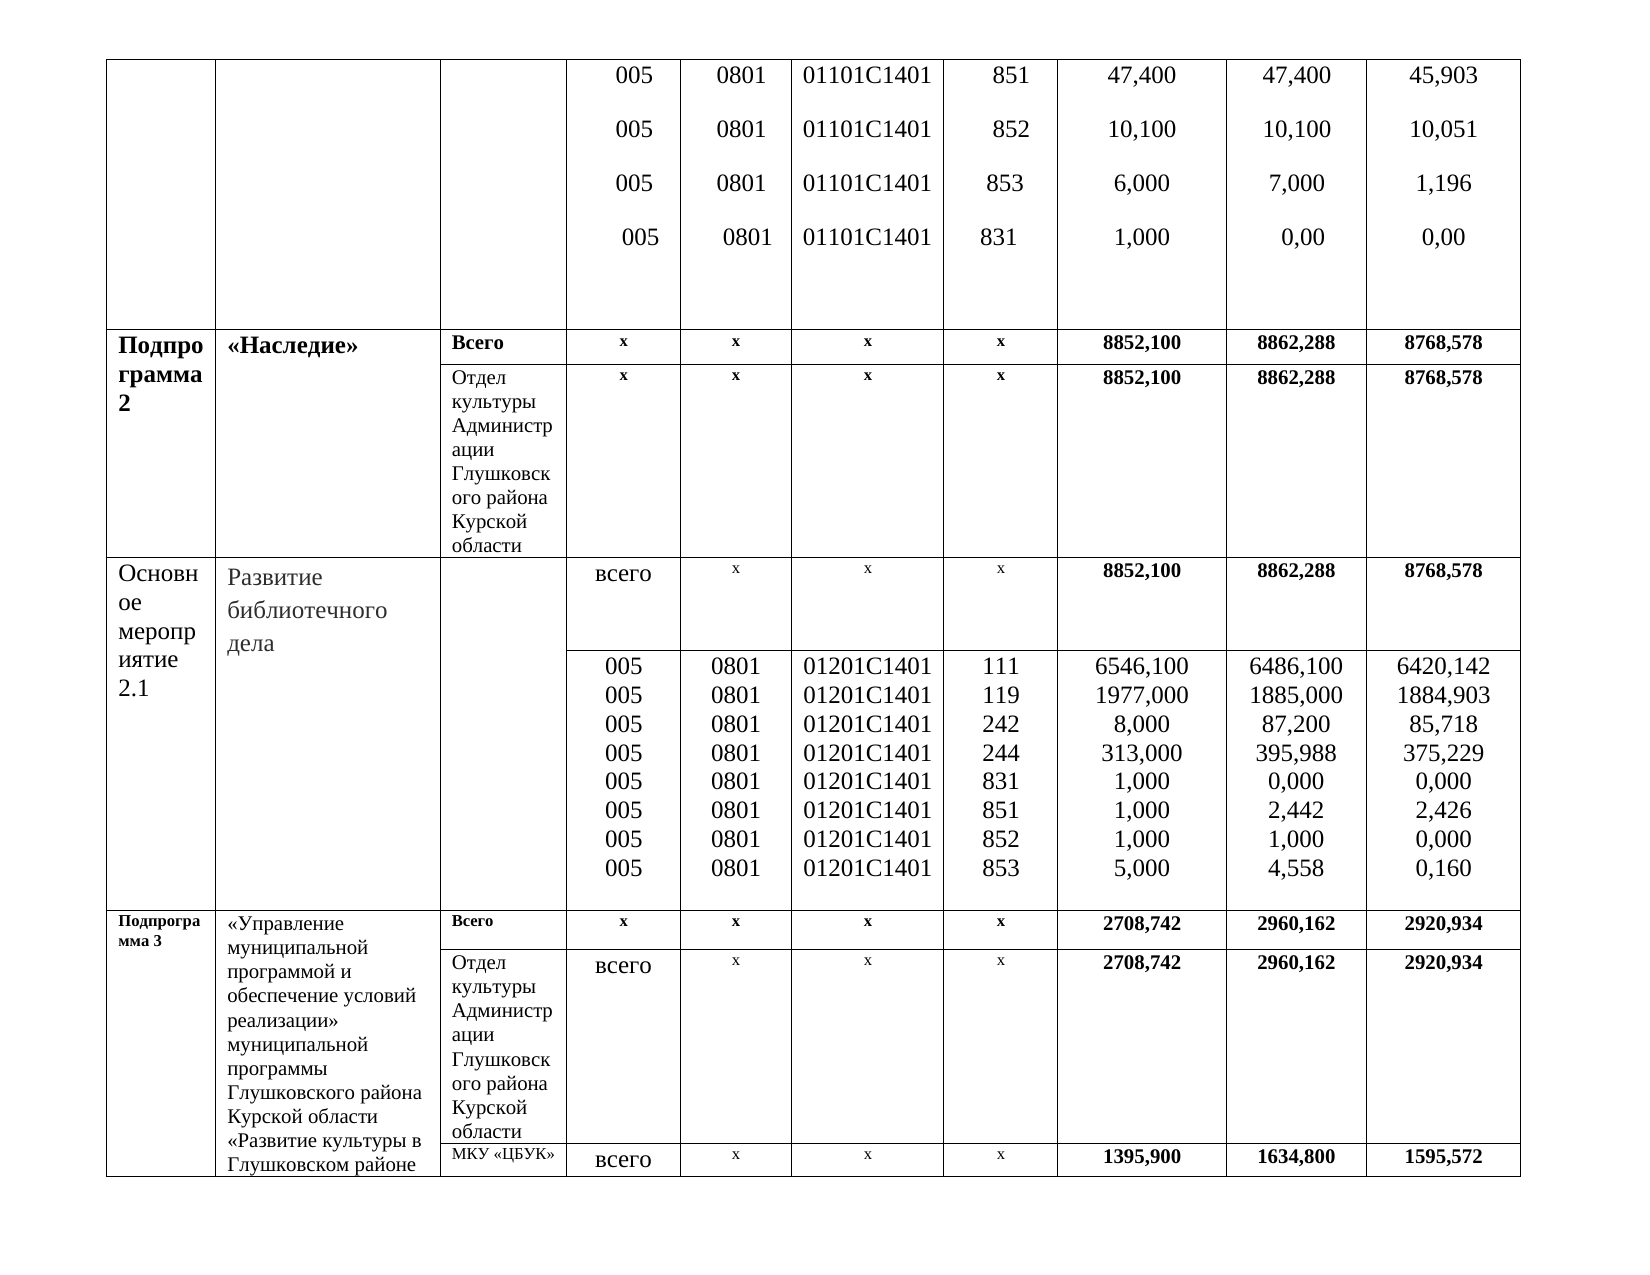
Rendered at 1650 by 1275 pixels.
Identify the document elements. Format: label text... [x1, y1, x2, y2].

table_cell х [792, 558, 943, 650]
table_cell всего [567, 1144, 680, 1176]
table_cell 2708,742 [1058, 950, 1226, 1143]
table_cell х [944, 911, 1057, 949]
table_cell 1595,572 [1367, 1144, 1520, 1176]
table_cell х [681, 1144, 791, 1176]
table_cell Основное мероприятие 2.1 [107, 558, 215, 910]
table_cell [792, 60, 943, 329]
table_cell 6420,142 1884,903 85,718 375,229 0,000 2,426 0,000 0,160 [1367, 651, 1520, 910]
table_cell 005 005 005 005 005 005 005 005 [567, 651, 680, 910]
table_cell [1367, 60, 1520, 329]
table_cell 8862,288 [1227, 558, 1366, 650]
table_cell «Наследие» [216, 330, 440, 557]
table_cell Развитие библиотечного дела [216, 558, 440, 910]
table_cell х [681, 330, 791, 364]
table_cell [567, 60, 680, 329]
table_cell 2920,934 [1367, 950, 1520, 1143]
table_cell х [944, 365, 1057, 557]
table_cell 1395,900 [1058, 1144, 1226, 1176]
table_cell х [567, 365, 680, 557]
table_cell х [792, 911, 943, 949]
table_cell х [944, 330, 1057, 364]
table_cell х [792, 330, 943, 364]
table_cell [681, 60, 791, 329]
table_cell х [567, 330, 680, 364]
table_cell х [567, 911, 680, 949]
table_cell 2960,162 [1227, 950, 1366, 1143]
table_cell 8852,100 [1058, 330, 1226, 364]
table_cell х [681, 558, 791, 650]
table_cell 111 119 242 244 831 851 852 853 [944, 651, 1057, 910]
table_cell Всего [441, 911, 566, 949]
table_cell х [944, 950, 1057, 1143]
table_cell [1058, 60, 1226, 329]
table_cell 2960,162 [1227, 911, 1366, 949]
table_cell 8862,288 [1227, 365, 1366, 557]
table_cell 8768,578 [1367, 330, 1520, 364]
table_cell х [681, 365, 791, 557]
table_cell 0801 0801 0801 0801 0801 0801 0801 0801 [681, 651, 791, 910]
table_cell 8768,578 [1367, 558, 1520, 650]
table_cell [441, 558, 566, 910]
table_cell 2708,742 [1058, 911, 1226, 949]
table_cell х [944, 1144, 1057, 1176]
table_cell МКУ «ЦБУК» [441, 1144, 566, 1176]
table_cell х [792, 365, 943, 557]
table_cell 8852,100 [1058, 558, 1226, 650]
table_cell всего [567, 558, 680, 650]
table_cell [441, 950, 566, 1143]
table_cell Подпрограмма 3 [107, 911, 215, 1176]
table_cell 8862,288 [1227, 330, 1366, 364]
table_cell всего [567, 950, 680, 1143]
table_cell Всего [441, 330, 566, 364]
table_cell х [792, 1144, 943, 1176]
table_cell «Управление муниципальной программой и обеспечение условий реализации» муниципальной программы Глушковского района Курской области «Развитие культуры в Глушковском районе Курской области» [216, 911, 440, 1176]
table_cell 1634,800 [1227, 1144, 1366, 1176]
table_cell х [681, 950, 791, 1143]
table_cell 8852,100 [1058, 365, 1226, 557]
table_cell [944, 60, 1057, 329]
table_cell 8768,578 [1367, 365, 1520, 557]
table_cell Подпрограмма 2 [107, 330, 215, 557]
table_cell 2920,934 [1367, 911, 1520, 949]
table_cell 01201С1401 01201С1401 01201С1401 01201С1401 01201С140101201С1401 01201С1401 01201С1401 [792, 651, 943, 910]
table_cell х [792, 950, 943, 1143]
table_cell 6486,100 1885,000 87,200 395,988 0,000 2,442 1,000 4,558 [1227, 651, 1366, 910]
table_cell х [944, 558, 1057, 650]
table_cell [441, 60, 566, 329]
table_cell Отдел культуры Администрации Глушковского района Курской области [441, 365, 566, 557]
table_cell 6546,100 1977,000 8,000 313,000 1,000 1,000 1,000 5,000 [1058, 651, 1226, 910]
table_cell х [681, 911, 791, 949]
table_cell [1227, 60, 1366, 329]
